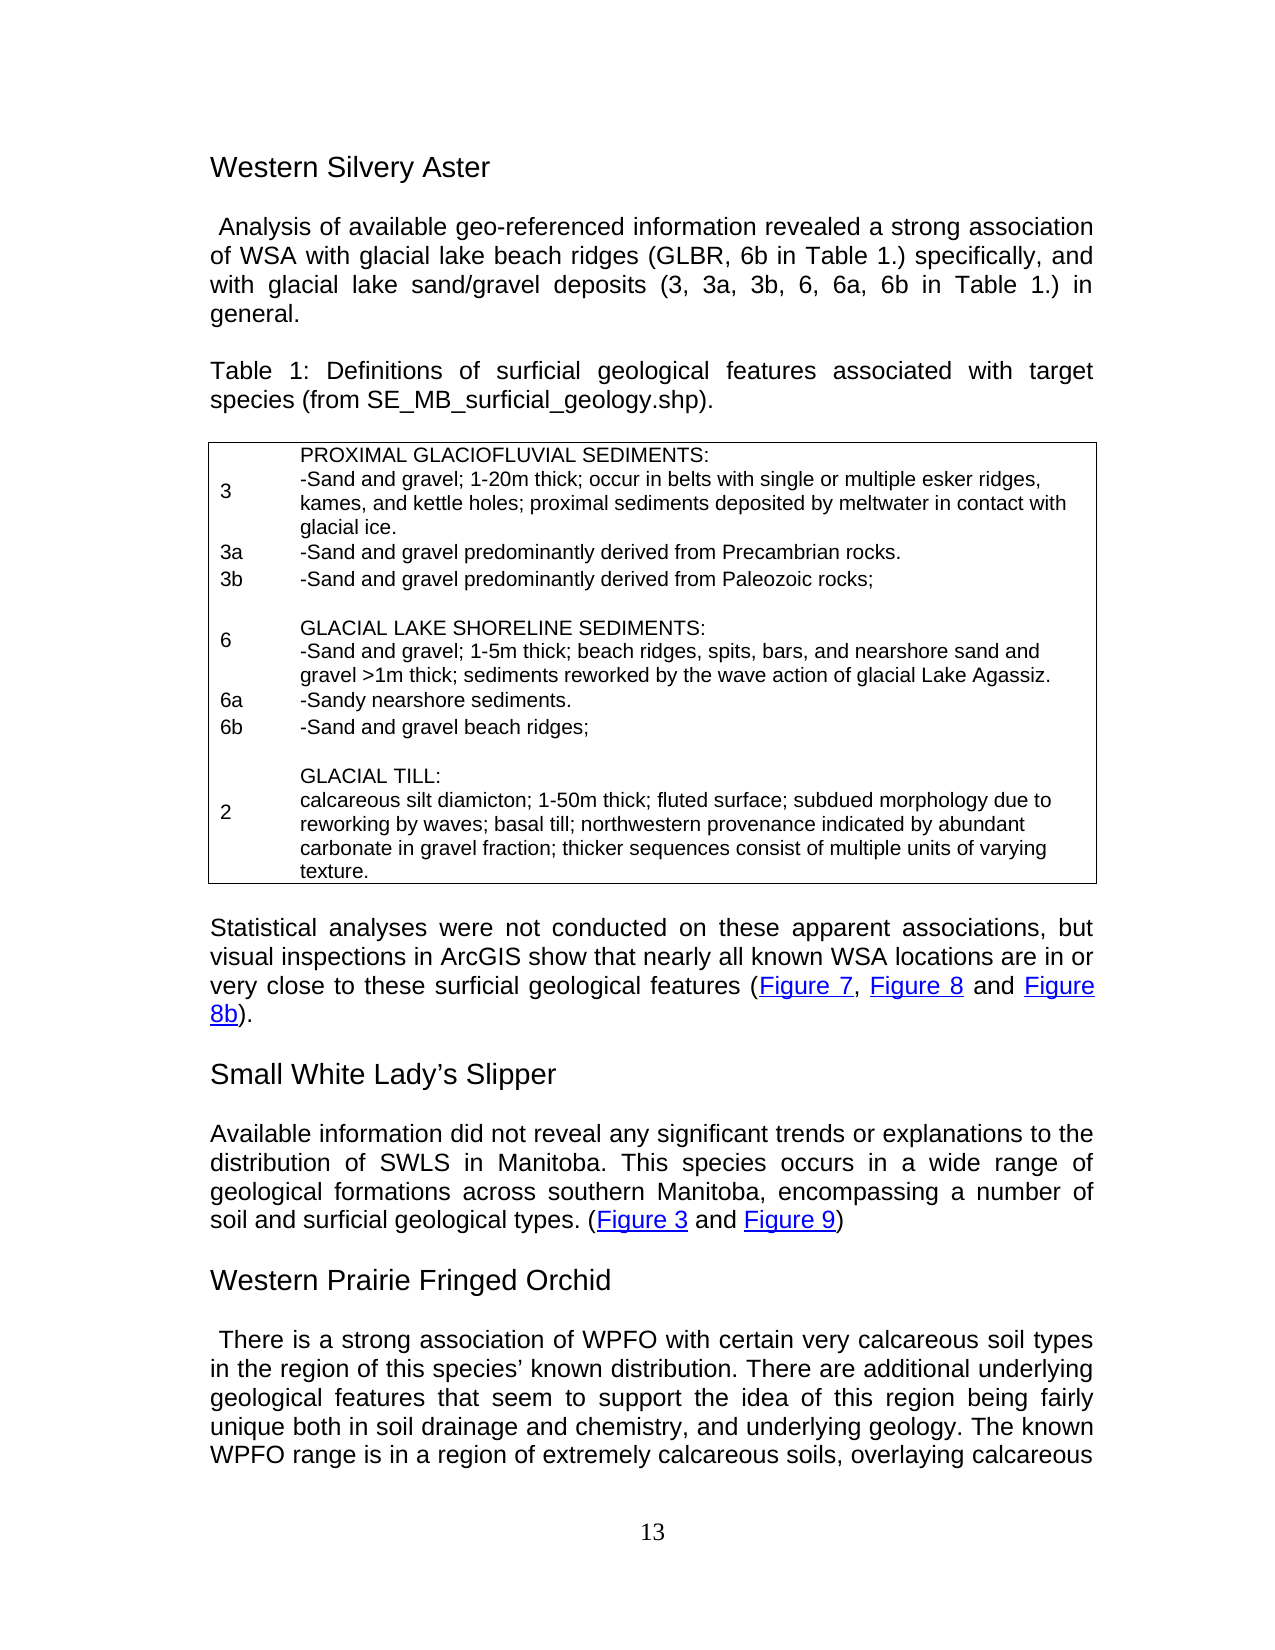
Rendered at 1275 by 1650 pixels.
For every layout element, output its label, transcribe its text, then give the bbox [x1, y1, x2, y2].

table_cell 2 [209, 740, 288, 883]
table_cell 6a [209, 687, 288, 713]
table_cell 6 [209, 591, 288, 687]
text Analysis of available geo-referenced information revealed a strong association of WSA with glacial lake beach ridges (GLBR, 6b in Table 1.) specifically, and with glacial lake sand/gravel deposits (3, 3a, 3b, 6, 6a, 6b in Table 1.) in general. [210, 212, 1095, 327]
table_cell GLACIAL SHORELINE SEDIMENTS: -Sand and gravel; 1-5m thick; beach ridges, spits, bars, and nearshore sand and gravel >1m thick; sediments reworked by the wave action of glacial . [289, 591, 1096, 687]
table_cell -Sand and gravel predominantly derived from Paleozoic rocks; [289, 565, 1096, 591]
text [210, 1325, 1095, 1469]
table_header 3 [209, 443, 288, 539]
table_cell -Sand and gravel predominantly derived from Precambrian rocks. [289, 539, 1096, 565]
table_cell 3a [209, 539, 288, 565]
text Western Prairie Fringed Orchid [210, 1263, 1095, 1296]
text Statistical analyses were not conducted on these apparent associations, but visual inspections in ArcGIS show that nearly all known WSA locations are in or very close to these surficial geological features (Figure 7, Figure 8 and Figure 8b). [210, 913, 1095, 1028]
text Western Silvery Aster [210, 150, 1095, 183]
table_header PROXIMAL GLACIOFLUVIAL SEDIMENTS: -Sand and gravel; 1-20m thick; occur in belts with single or multiple esker ridges, kames, and kettle holes; proximal sediments deposited by meltwater in contact with glacial ice. [289, 443, 1096, 539]
table_cell -Sand and gravel beach ridges; [289, 714, 1096, 739]
text Small White Lady’s Slipper [210, 1057, 1095, 1090]
table_cell -Sandy nearshore sediments. [289, 687, 1096, 713]
table_cell 3b [209, 565, 288, 591]
table_cell GLACIAL TILL: calcareous silt diamicton; 1-50m thick; fluted surface; subdued morphology due to reworking by waves; basal till; northwestern provenance indicated by abundant carbonate in gravel fraction; thicker sequences consist of multiple units of varying texture. [289, 740, 1096, 883]
text Available information did not reveal any significant trends or explanations to the distribution of SWLS in Manitoba. This species occurs in a wide range of geological formations across southern Manitoba, encompassing a number of soil and surficial geological types. (Figure 3 and Figure 9) [210, 1119, 1095, 1234]
table_cell 6b [209, 714, 288, 739]
text Table 1: Definitions of surficial geological features associated with target species (from SE_MB_surficial_geology.shp). [210, 356, 1095, 413]
